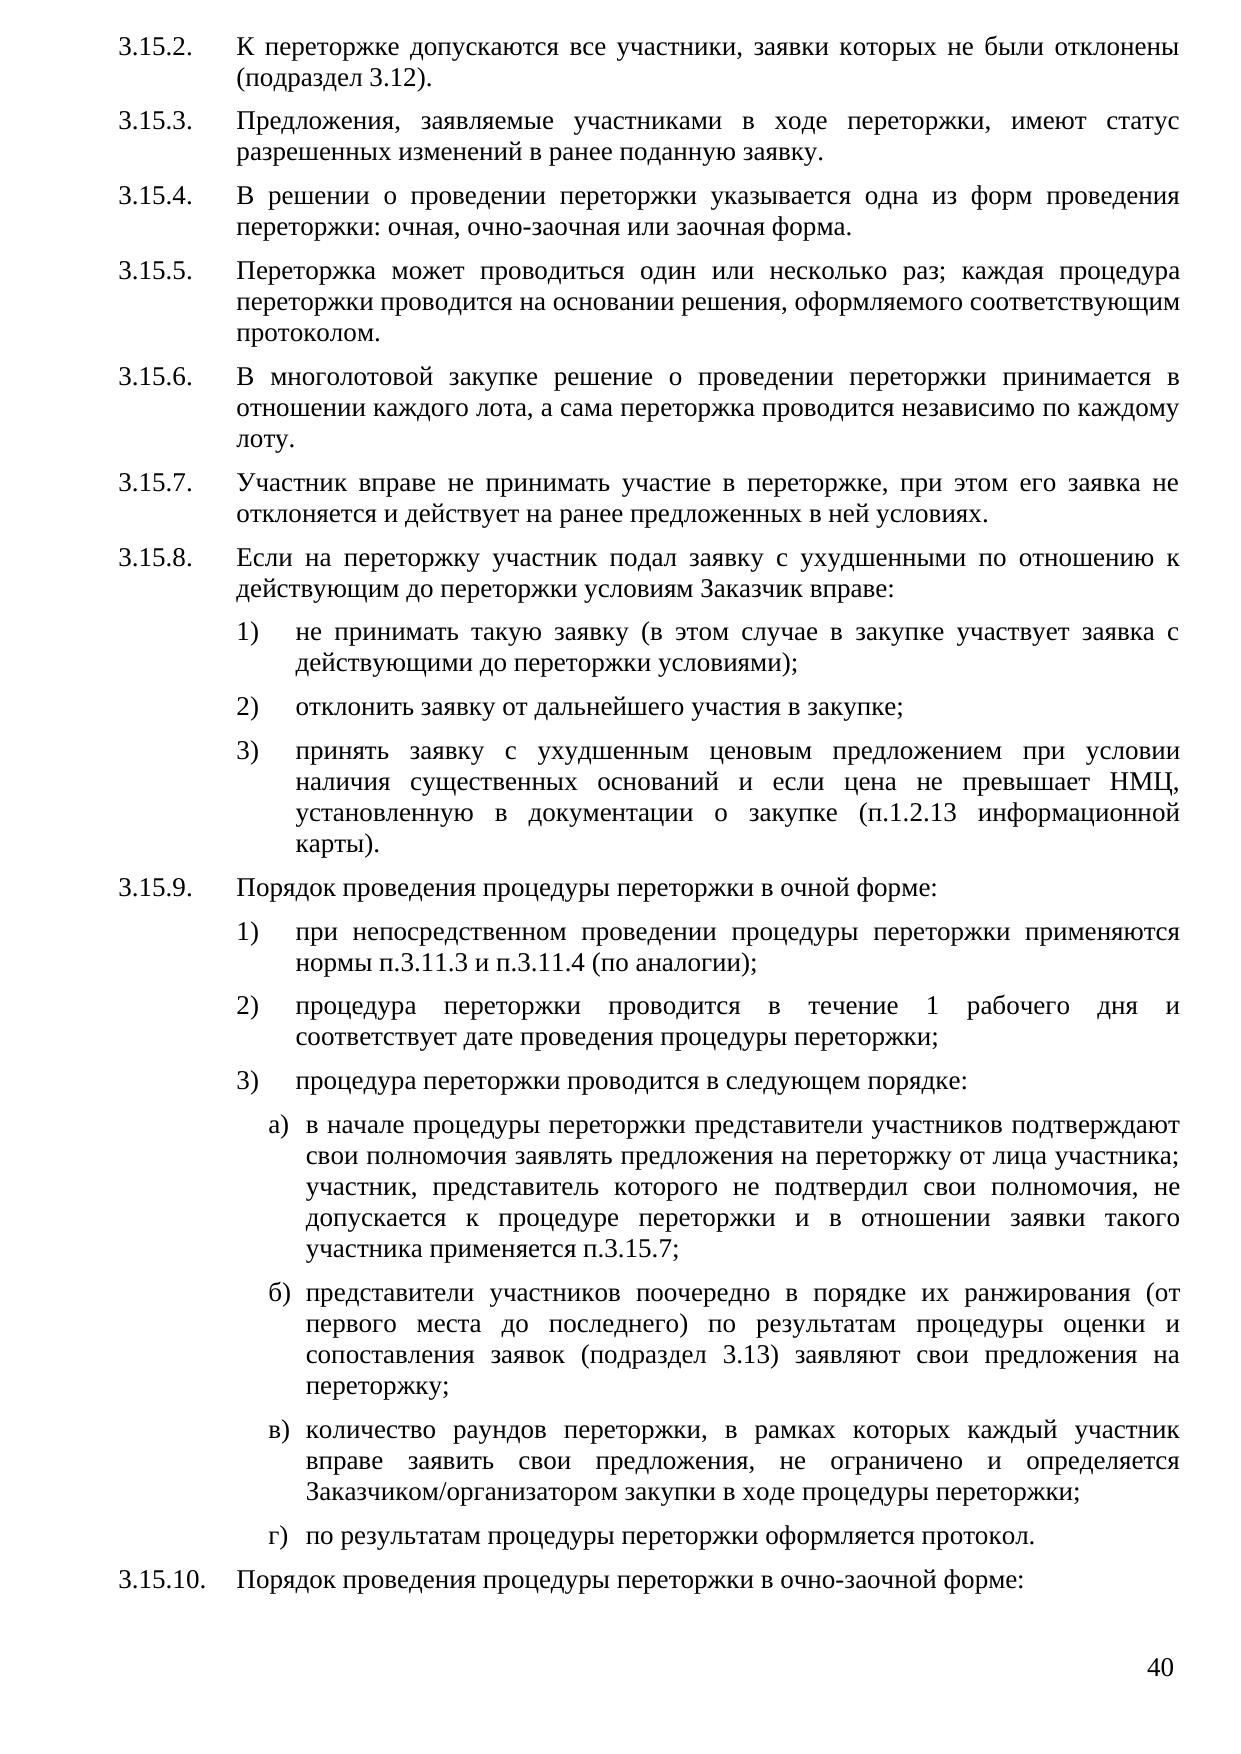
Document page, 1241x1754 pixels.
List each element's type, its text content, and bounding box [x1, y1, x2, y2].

text количество раундов переторжки, в рамках которых каждый участник вправе заявить свои предложения, не ограничено и определяется Заказчиком/организатором закупки в ходе процедуры переторжки; [268, 1413, 1181, 1507]
text Переторжка может проводиться один или несколько раз; каждая процедура переторжки проводится на основании решения, оформляемого соответствующим протоколом. [118, 254, 1181, 347]
text К переторжке допускаются все участники, заявки которых не были отклонены (подраздел 3.12). [118, 29, 1181, 92]
text представители участников поочередно в порядке их ранжирования (от первого места до последнего) по результатам процедуры оценки и сопоставления заявок (подраздел 3.13) заявляют свои предложения на переторжку; [268, 1276, 1181, 1401]
text при непосредственном проведении процедуры переторжки применяются нормы п.3.11.3 и п.3.11.4 (по аналогии); [236, 914, 1181, 977]
text В решении о проведении переторжки указывается одна из форм проведения переторжки: очная, очно-заочная или заочная форма. [118, 179, 1181, 241]
text Предложения, заявляемые участниками в ходе переторжки, имеют статус разрешенных изменений в ранее поданную заявку. [118, 104, 1181, 167]
text отклонить заявку от дальнейшего участия в закупке; [236, 690, 1181, 721]
text процедура переторжки проводится в течение 1 рабочего дня и соответствует дате проведения процедуры переторжки; [236, 989, 1181, 1052]
text Порядок проведения процедуры переторжки в очной форме: [118, 871, 1181, 902]
text по результатам процедуры переторжки оформляется протокол. [268, 1519, 1181, 1550]
text не принимать такую заявку (в этом случае в закупке участвует заявка с действующими до переторжки условиями); [236, 615, 1181, 678]
text В многолотовой закупке решение о проведении переторжки принимается в отношении каждого лота, а сама переторжка проводится независимо по каждому лоту. [118, 360, 1181, 453]
text Участник вправе не принимать участие в переторжке, при этом его заявка не отклоняется и действует на ранее предложенных в ней условиях. [118, 466, 1181, 528]
text принять заявку с ухудшенным ценовым предложением при условии наличия существенных оснований и если цена не превышает НМЦ, установленную в документации о закупке (п.1.2.13 информационной карты). [236, 734, 1181, 858]
text в начале процедуры переторжки представители участников подтверждают свои полномочия заявлять предложения на переторжку от лица участника; участник, представитель которого не подтвердил свои полномочия, не допускается к процедуре переторжки и в отношении заявки такого участника применяется п.3.15.7; [268, 1108, 1181, 1263]
text Если на переторжку участник подал заявку с ухудшенными по отношению к действующим до переторжки условиям Заказчик вправе: [118, 541, 1181, 603]
text процедура переторжки проводится в следующем порядке: [236, 1064, 1181, 1095]
text Порядок проведения процедуры переторжки в очно-заочной форме: [118, 1563, 1181, 1594]
